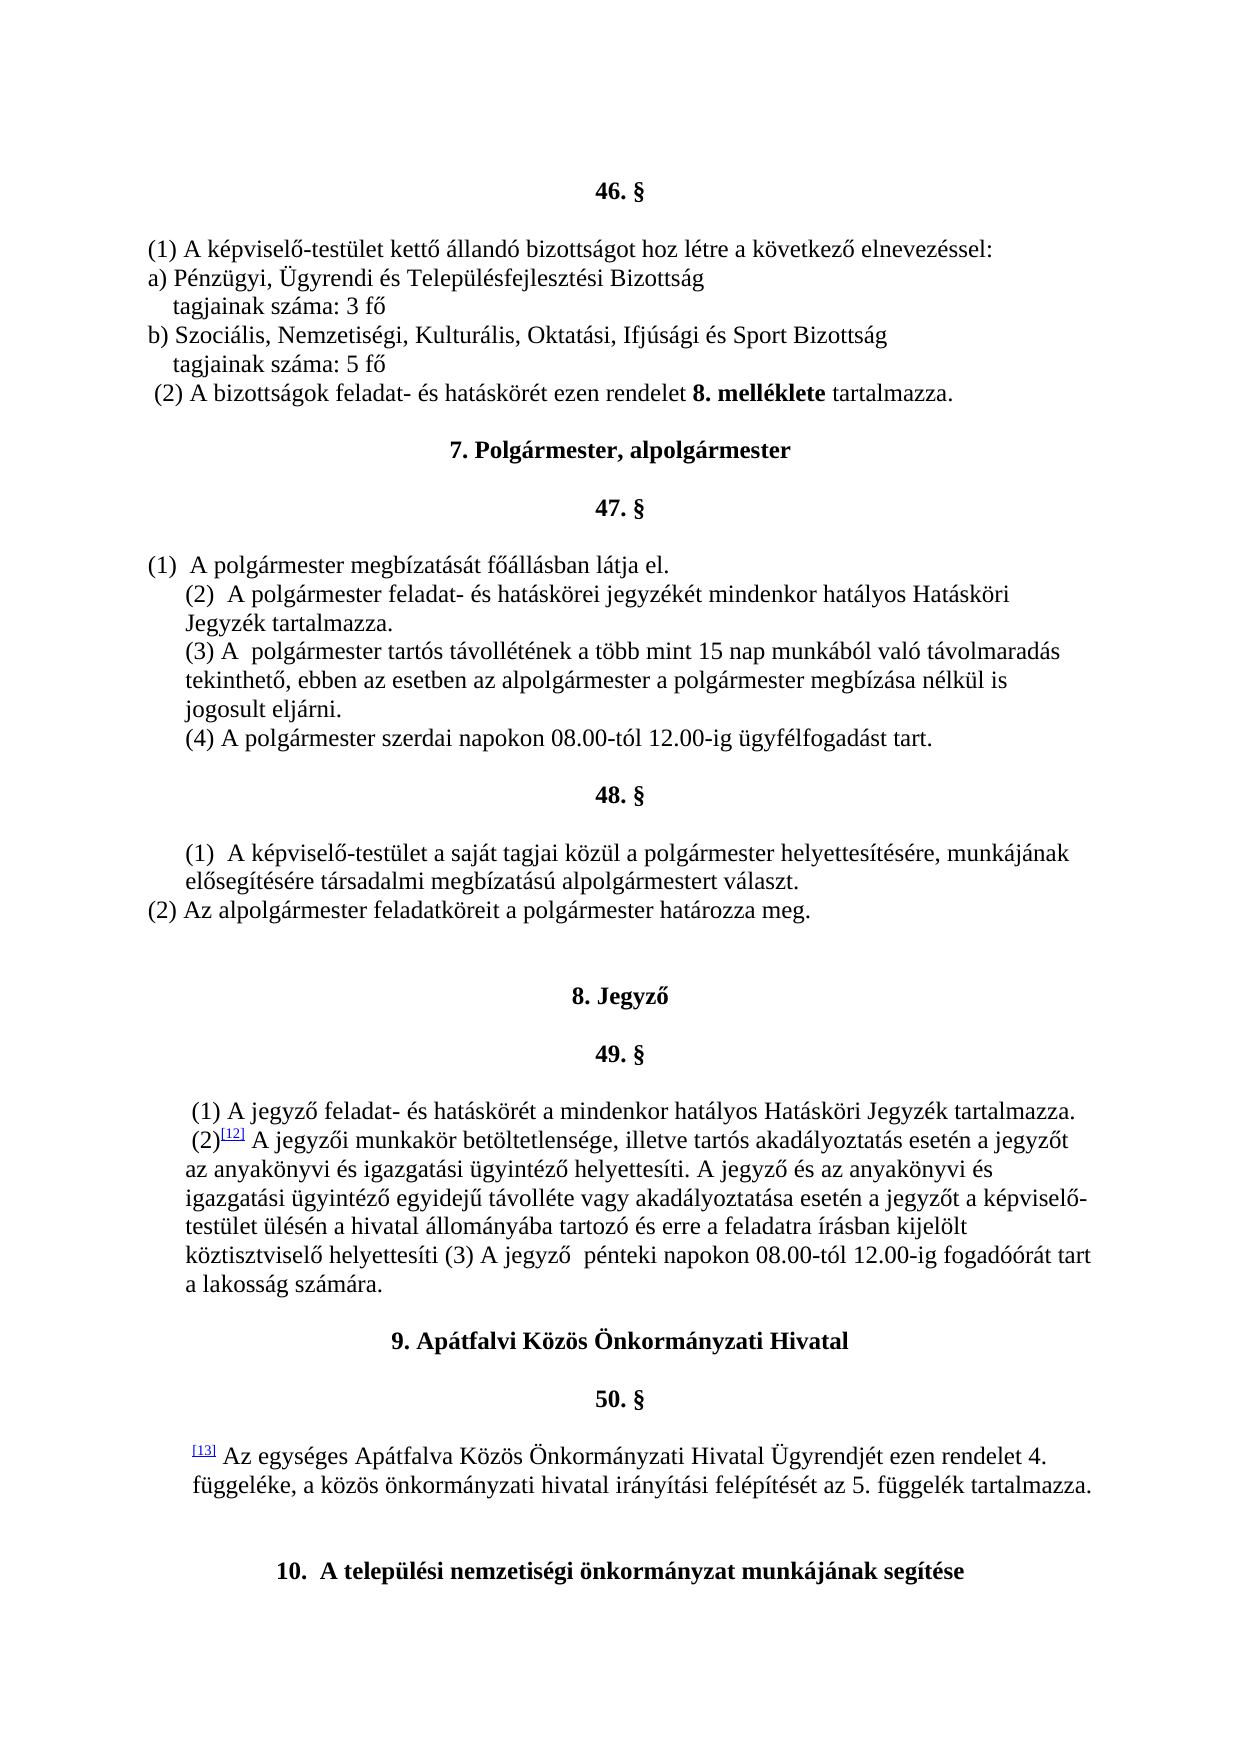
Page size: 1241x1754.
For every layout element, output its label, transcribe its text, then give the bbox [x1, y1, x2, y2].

text [13] Az egységes Apátfalva Közös Önkormányzati Hivatal Ügyrendjét ezen rendelet 4. függeléke, a közös önkormányzati hivatal irányítási felépítését az 5. függelék tartalmazza. [192, 1441, 1093, 1499]
text (2)[12] A jegyzői munkakör betöltetlensége, illetve tartós akadályoztatás esetén a jegyzőt az anyakönyvi és igazgatási ügyintéző helyettesíti. A jegyző és az anyakönyvi és igazgatási ügyintéző egyidejű távolléte vagy akadályoztatása esetén a jegyzőt a képviselő-testület ülésén a hivatal állományába tartozó és erre a feladatra írásban kijelölt köztisztviselő helyettesíti (3) A jegyző pénteki napokon 08.00-tól 12.00-ig fogadóórát tart a lakosság számára. [185, 1125, 1093, 1298]
text (1) A jegyző feladat- és hatáskörét a mindenkor hatályos Hatásköri Jegyzék tartalmazza. [185, 1096, 1093, 1125]
text 7. Polgármester, alpolgármester [148, 435, 1093, 464]
text 50. § [148, 1384, 1093, 1413]
text (2) Az alpolgármester feladatköreit a polgármester határozza meg. [148, 895, 1093, 924]
text 47. § [148, 493, 1093, 521]
text a) Pénzügyi, Ügyrendi és Településfejlesztési Bizottság [148, 263, 1093, 291]
text (2) A bizottságok feladat- és hatáskörét ezen rendelet 8. melléklete tartalmazza. [148, 378, 1093, 406]
text tagjainak száma: 5 fő [148, 349, 1093, 378]
text 8. Jegyző [148, 981, 1093, 1010]
text 10. A települési nemzetiségi önkormányzat munkájának segítése [148, 1556, 1093, 1585]
text 46. § [148, 176, 1093, 205]
text b) Szociális, Nemzetiségi, Kulturális, Oktatási, Ifjúsági és Sport Bizottság [148, 320, 1093, 349]
text (2) A polgármester feladat- és hatáskörei jegyzékét mindenkor hatályos Hatásköri Jegyzék tartalmazza. [185, 579, 1093, 636]
text tagjainak száma: 3 fő [148, 291, 1093, 320]
text (1) A képviselő-testület kettő állandó bizottságot hoz létre a következő elnevezéssel: [148, 234, 1093, 263]
text 9. Apátfalvi Közös Önkormányzati Hivatal [148, 1326, 1093, 1355]
text (3) A polgármester tartós távollétének a több mint 15 nap munkából való távolmaradás tekinthető, ebben az esetben az alpolgármester a polgármester megbízása nélkül is jogosult eljárni. [185, 636, 1093, 723]
text 48. § [148, 780, 1093, 809]
text (1) A képviselő-testület a saját tagjai közül a polgármester helyettesítésére, munkájának elősegítésére társadalmi megbízatású alpolgármestert választ. [185, 838, 1093, 895]
text (4) A polgármester szerdai napokon 08.00-tól 12.00-ig ügyfélfogadást tart. [185, 723, 1093, 751]
text (1) A polgármester megbízatását főállásban látja el. [148, 550, 1093, 579]
text 49. § [148, 1039, 1093, 1068]
